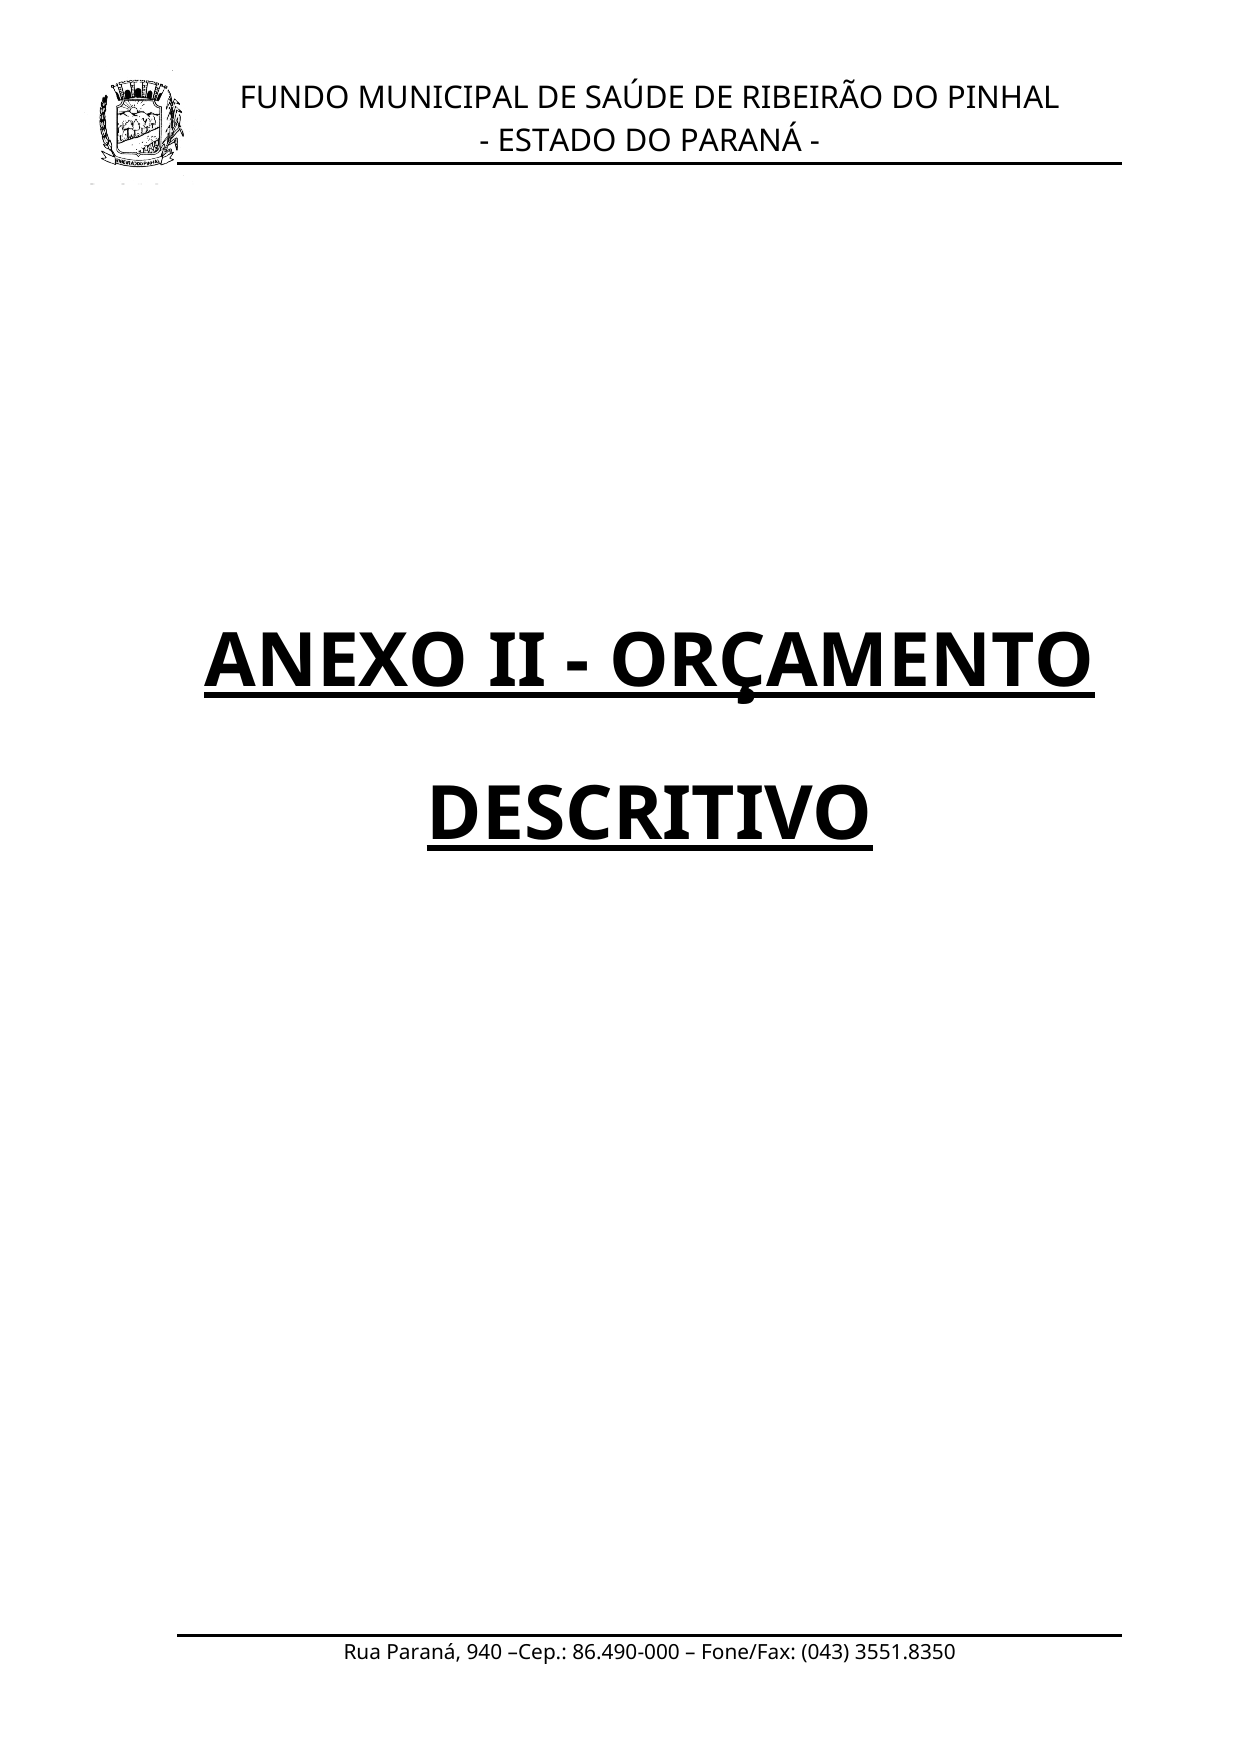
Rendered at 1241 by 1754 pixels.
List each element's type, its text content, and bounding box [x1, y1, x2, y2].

title ANEXO II - ORÇAMENTO DESCRITIVO [177, 606, 1122, 862]
picture [83, 65, 202, 185]
